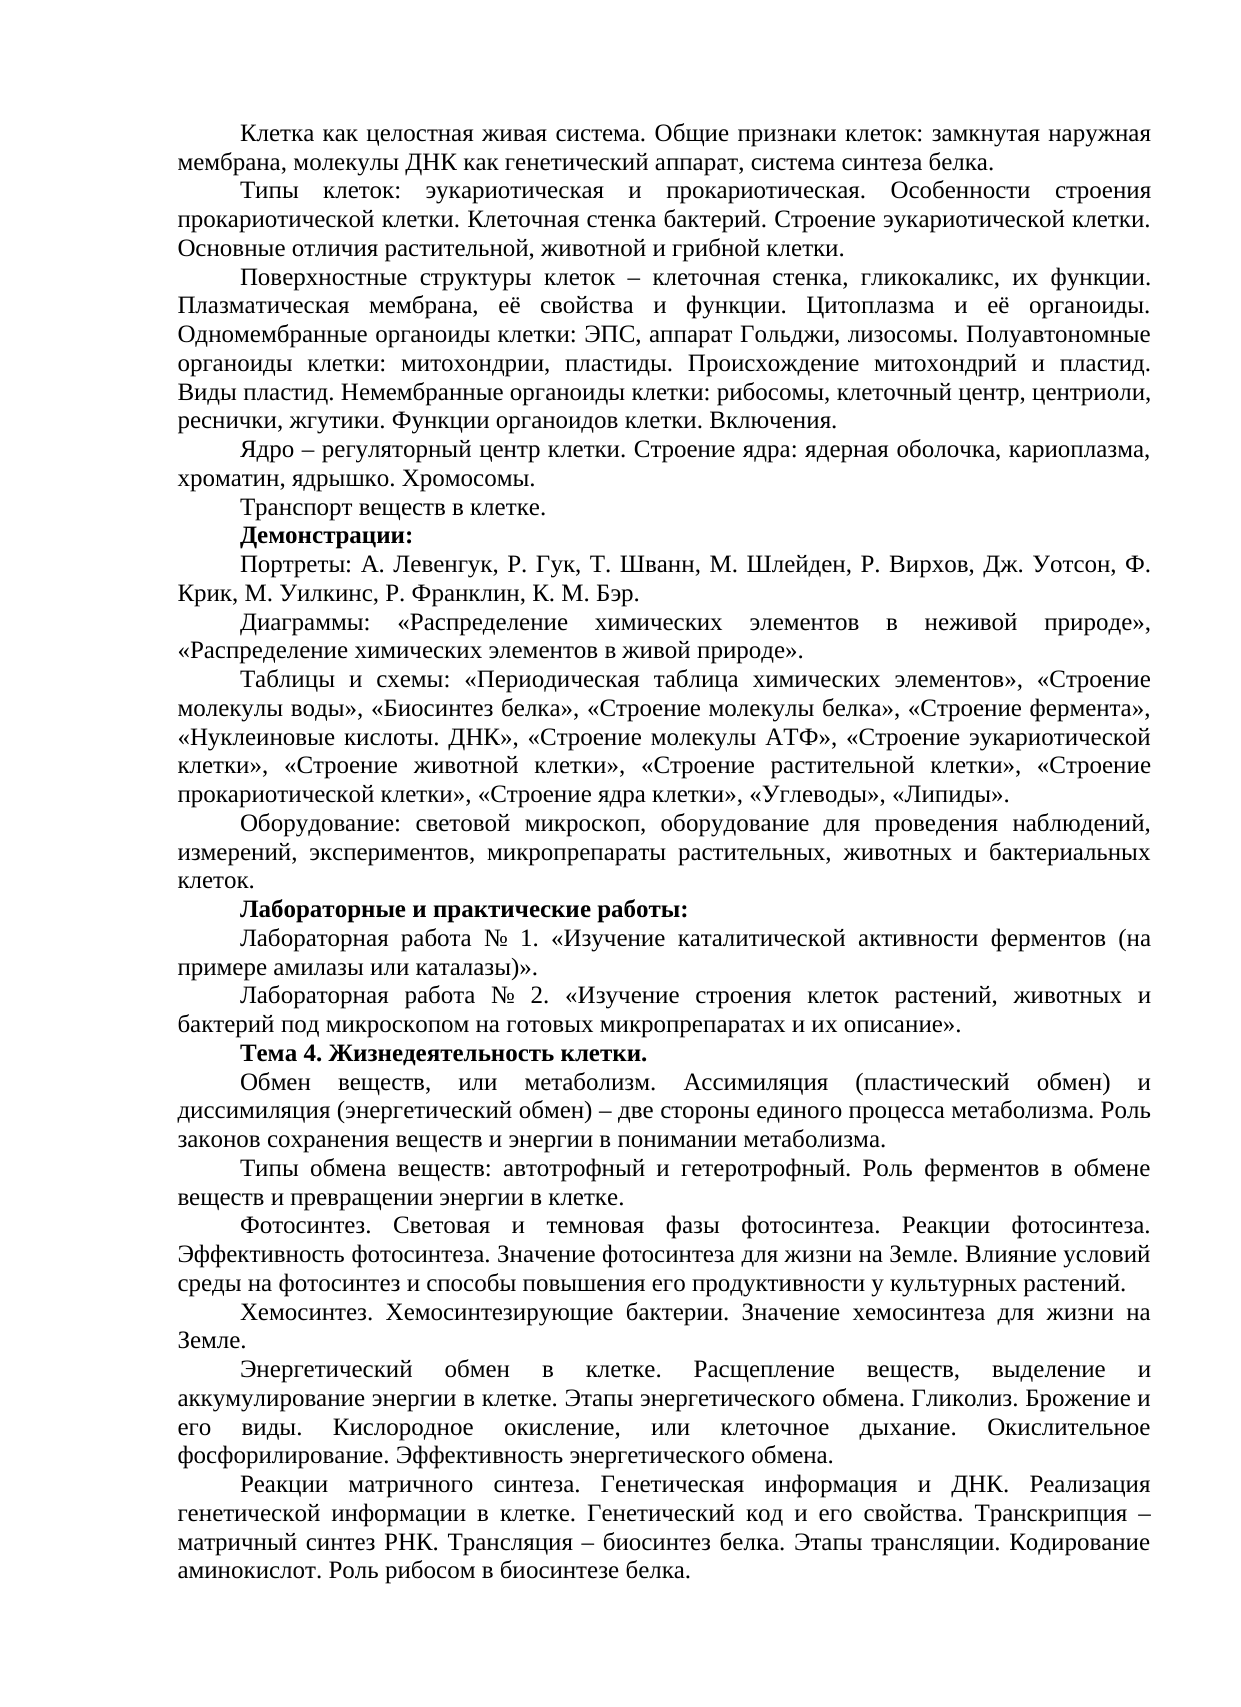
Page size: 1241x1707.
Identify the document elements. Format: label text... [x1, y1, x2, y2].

text Обмен веществ, или метаболизм. Ассимиляция (пластический обмен) и диссимиляция (энергетический обмен) – две стороны единого процесса метаболизма. Роль законов сохранения веществ и энергии в понимании метаболизма. [177, 1067, 1152, 1153]
text Фотосинтез. Световая и темновая фазы фотосинтеза. Реакции фотосинтеза. Эффективность фотосинтеза. Значение фотосинтеза для жизни на Земле. Влияние условий среды на фотосинтез и способы повышения его продуктивности у культурных растений. [177, 1211, 1152, 1297]
text Типы обмена веществ: автотрофный и гетеротрофный. Роль ферментов в обмене веществ и превращении энергии в клетке. [177, 1153, 1152, 1211]
text Энергетический обмен в клетке. Расщепление веществ, выделение и аккумулирование энергии в клетке. Этапы энергетического обмена. Гликолиз. Брожение и его виды. Кислородное окисление, или клеточное дыхание. Окислительное фосфорилирование. Эффективность энергетического обмена. [177, 1354, 1152, 1469]
text Портреты: А. Левенгук, Р. Гук, Т. Шванн, М. Шлейден, Р. Вирхов, Дж. Уотсон, Ф. Крик, М. Уилкинс, Р. Франклин, К. М. Бэр. [177, 549, 1152, 607]
text Лабораторная работа № 2. «Изучение строения клеток растений, животных и бактерий под микроскопом на готовых микропрепаратах и их описание». [177, 981, 1152, 1038]
text Таблицы и схемы: «Периодическая таблица химических элементов», «Строение молекулы воды», «Биосинтез белка», «Строение молекулы белка», «Строение фермента», «Нуклеиновые кислоты. ДНК», «Строение молекулы АТФ», «Строение эукариотической клетки», «Строение животной клетки», «Строение растительной клетки», «Строение прокариотической клетки», «Строение ядра клетки», «Углеводы», «Липиды». [177, 664, 1152, 808]
text Лабораторная работа № 1. «Изучение каталитической активности ферментов (на примере амилазы или каталазы)». [177, 923, 1152, 981]
text Демонстрации: [177, 521, 1152, 549]
text Хемосинтез. Хемосинтезирующие бактерии. Значение хемосинтеза для жизни на Земле. [177, 1297, 1152, 1354]
text Тема 4. Жизнедеятельность клетки. [177, 1038, 1152, 1067]
text Диаграммы: «Распределение химических элементов в неживой природе», «Распределение химических элементов в живой природе». [177, 607, 1152, 664]
text Ядро – регуляторный центр клетки. Строение ядра: ядерная оболочка, кариоплазма, хроматин, ядрышко. Хромосомы. [177, 434, 1152, 492]
text Поверхностные структуры клеток – клеточная стенка, гликокаликс, их функции. Плазматическая мембрана, её свойства и функции. Цитоплазма и её органоиды. Одномембранные органоиды клетки: ЭПС, аппарат Гольджи, лизосомы. Полуавтономные органоиды клетки: митохондрии, пластиды. Происхождение митохондрий и пластид. Виды пластид. Немембранные органоиды клетки: рибосомы, клеточный центр, центриоли, реснички, жгутики. Функции органоидов клетки. Включения. [177, 262, 1152, 434]
text Оборудование: световой микроскоп, оборудование для проведения наблюдений, измерений, экспериментов, микропрепараты растительных, животных и бактериальных клеток. [177, 808, 1152, 894]
text Лабораторные и практические работы: [177, 894, 1152, 923]
text Транспорт веществ в клетке. [177, 492, 1152, 521]
text Реакции матричного синтеза. Генетическая информация и ДНК. Реализация генетической информации в клетке. Генетический код и его свойства. Транскрипция – матричный синтез РНК. Трансляция – биосинтез белка. Этапы трансляции. Кодирование аминокислот. Роль рибосом в биосинтезе белка. [177, 1469, 1152, 1584]
text Клетка как целостная живая система. Общие признаки клеток: замкнутая наружная мембрана, молекулы ДНК как генетический аппарат, система синтеза белка. [177, 118, 1152, 176]
text Типы клеток: эукариотическая и прокариотическая. Особенности строения прокариотической клетки. Клеточная стенка бактерий. Строение эукариотической клетки. Основные отличия растительной, животной и грибной клетки. [177, 176, 1152, 262]
